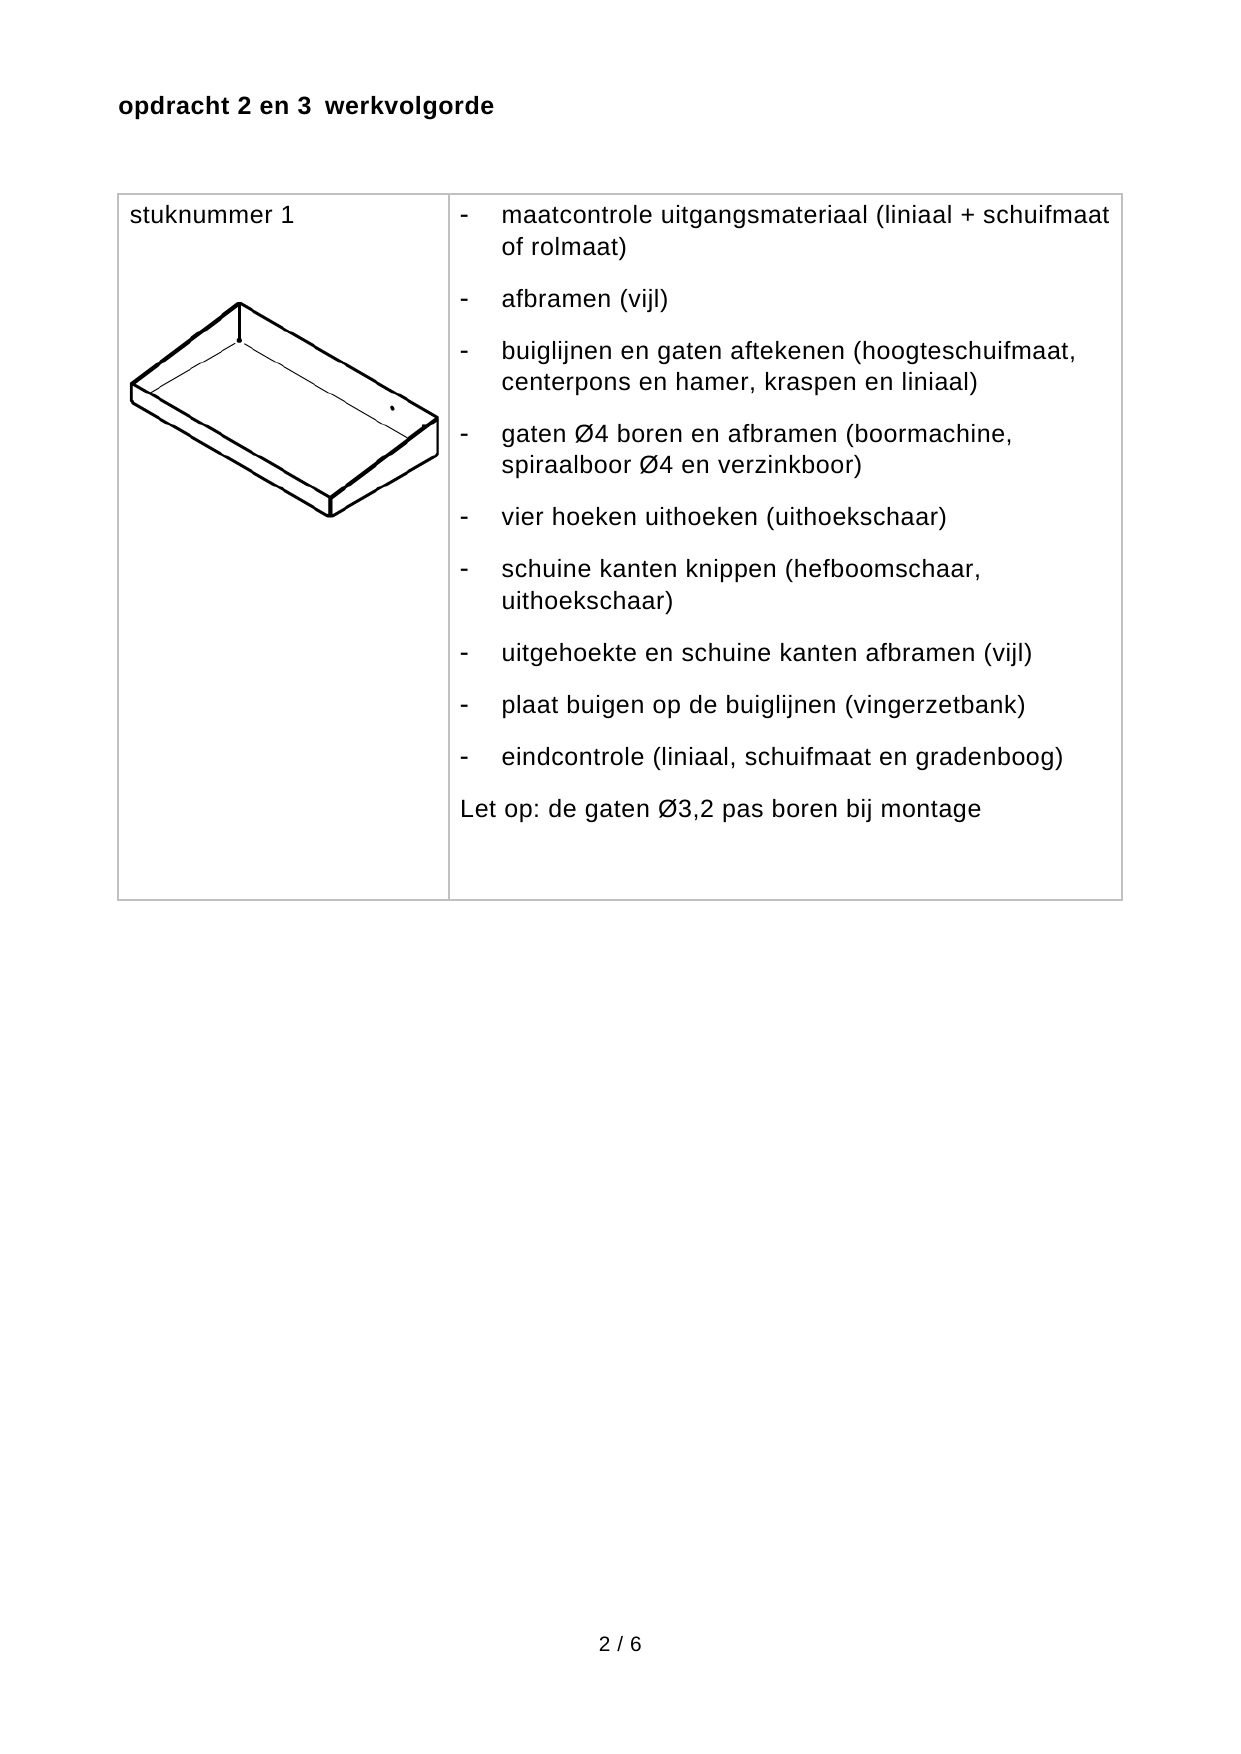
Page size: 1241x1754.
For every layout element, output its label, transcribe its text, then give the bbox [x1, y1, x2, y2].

table_header stuknummer 1 [119, 195, 448, 899]
text opdracht 2 en 3 werkvolgorde [118, 88, 1122, 120]
picture [129, 302, 439, 518]
table_header maatcontrole uitgangsmateriaal (liniaal + schuifmaat of rolmaat) afbramen (vijl) buiglijnen en gaten aftekenen (hoogteschuifmaat, centerpons en hamer, kraspen en liniaal) gaten Ø4 boren en afbramen (boormachine, spiraalboor Ø4 en verzinkboor) vier hoeken uithoeken (uithoekschaar) schuine kanten knippen (hefboomschaar, uithoekschaar) uitgehoekte en schuine kanten afbramen (vijl) plaat buigen op de buiglijnen (vingerzetbank) eindcontrole (liniaal, schuifmaat en gradenboog) Let op: de gaten Ø3,2 pas boren bij montage [450, 195, 1121, 899]
